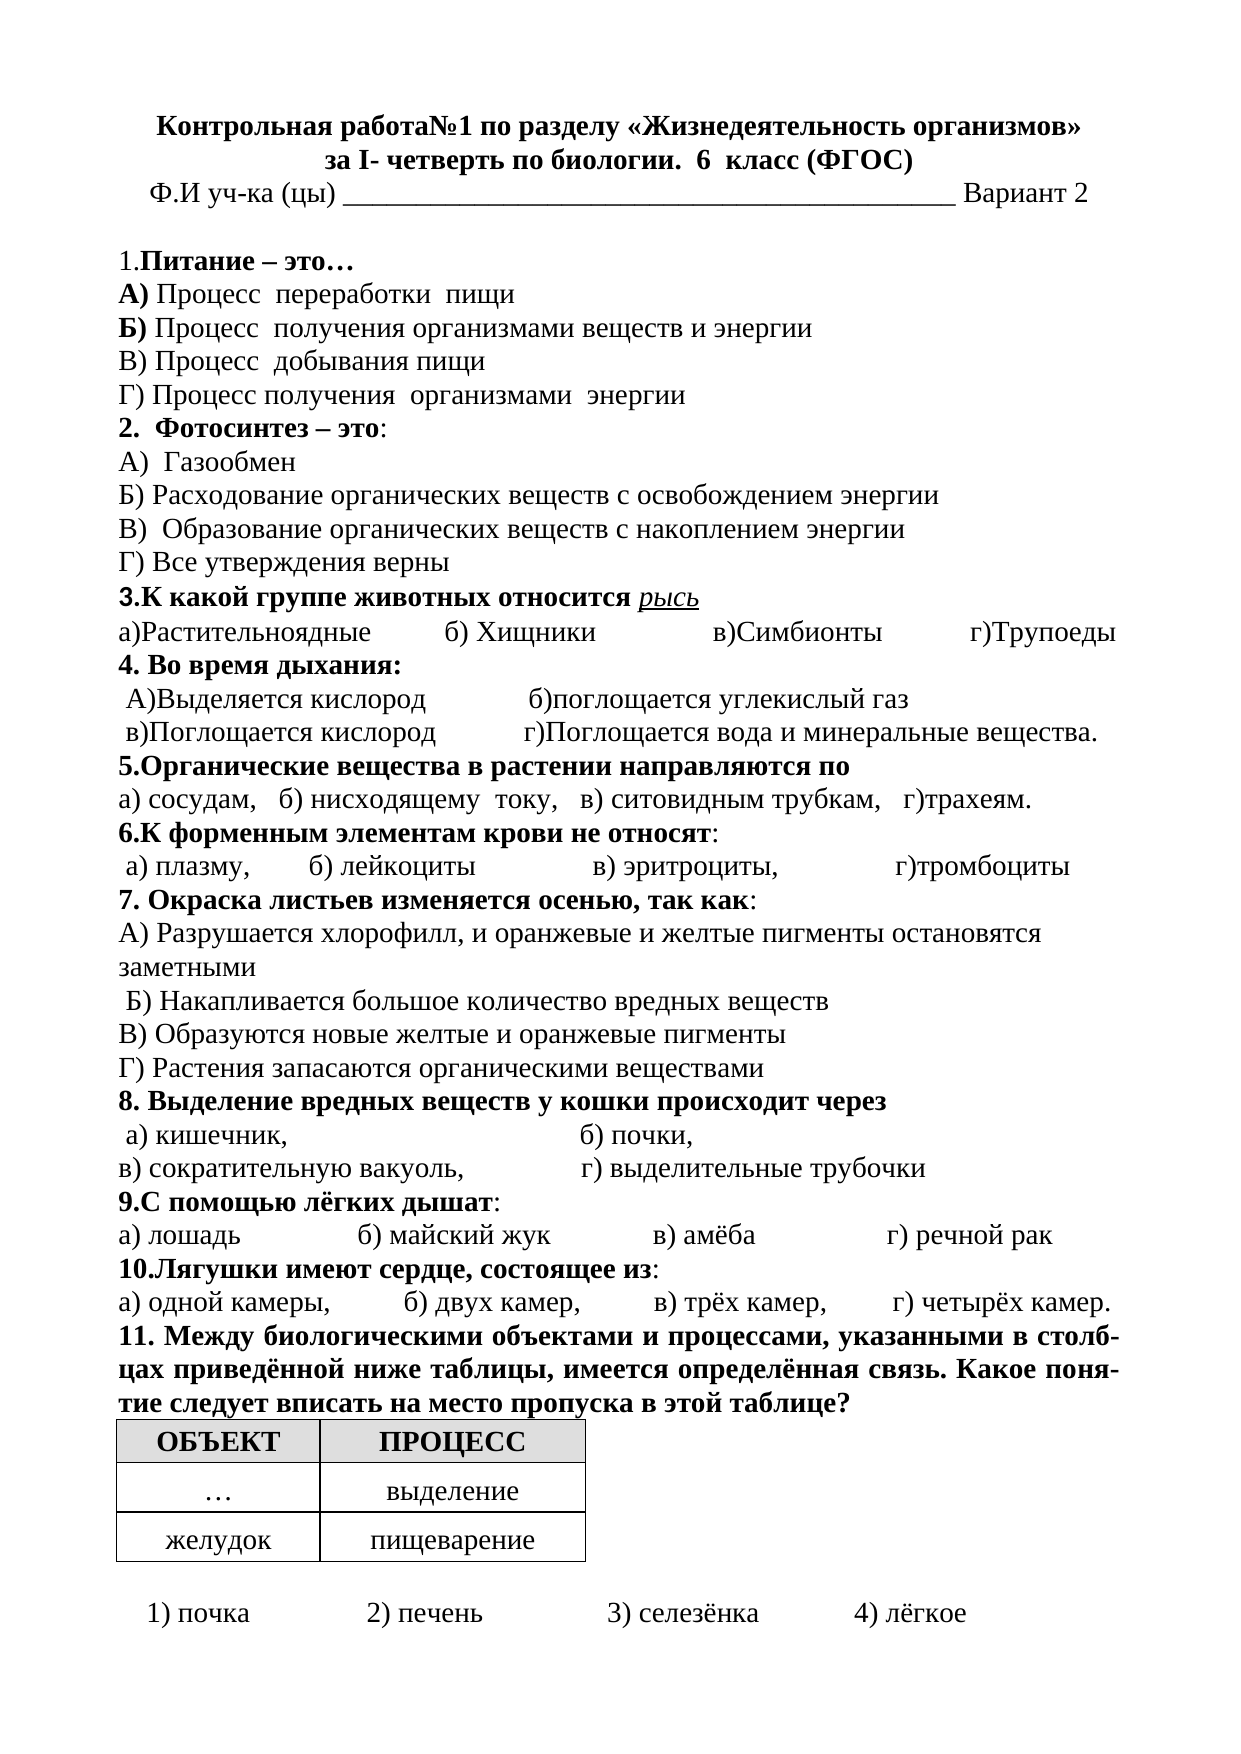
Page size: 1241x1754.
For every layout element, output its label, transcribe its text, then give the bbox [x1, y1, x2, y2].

text Б) Процесс получения организмами веществ и энергии [118, 310, 1119, 343]
text 4. Во время дыхания: [118, 647, 1119, 681]
text А) Процесс переработки пищи [118, 276, 1119, 310]
text а) кишечник, б) почки, [118, 1117, 1119, 1150]
text B) Образуются новые желтые и оранжевые пигменты [118, 1016, 1119, 1050]
text а)Растительноядные б) Хищники в)Симбионты г)Трупоеды [118, 614, 1119, 647]
text 6.К форменным элементам крови не относят: [118, 815, 1119, 848]
text Г) Все утверждения верны [118, 544, 1119, 578]
text А)Выделяется кислород б)поглощается углекислый газ [118, 681, 1119, 714]
text 10.Лягушки имеют сердце, состоящее из: [118, 1251, 1119, 1284]
text 8. Выделение вредных веществ у кошки происходит через [118, 1083, 1119, 1117]
text A) Газообмен [118, 444, 1119, 477]
table_cell … [117, 1463, 319, 1511]
text Б) Расходование органических веществ с освобождением энергии B) Образование органических веществ с накоплением энергии [118, 477, 1119, 544]
table_header ПРОЦЕСС [321, 1420, 585, 1462]
text Г) Растения запасаются органическими веществами [118, 1050, 1119, 1083]
text 1.Питание – это… [118, 243, 1119, 276]
text 7. Окраска листьев изменяется осенью, так как: [118, 882, 1119, 916]
text В) Процесс добывания пищи [118, 343, 1119, 377]
table_cell желудок [117, 1513, 319, 1561]
text в)Поглощается кислород г)Поглощается вода и минеральные вещества. [118, 714, 1119, 748]
text за I- четверть по биологии. 6 класс (ФГОС) [118, 142, 1119, 176]
table_cell пищеварение [321, 1513, 585, 1561]
text Контрольная работа№1 по разделу «Жизнедеятельность организмов» [118, 108, 1119, 142]
text Б) Накапливается большое количество вредных веществ [118, 983, 1119, 1016]
text а) лошадь б) майский жук в) амёба г) речной рак [118, 1217, 1119, 1251]
text а) одной камеры, б) двух камер, в) трёх камер, г) четырёх камер. [118, 1284, 1119, 1318]
text 2. Фотосинтез – это: [118, 410, 1119, 444]
text 1) почка 2) печень 3) селезёнка 4) лёгкое [118, 1595, 1119, 1629]
text Г) Процесс получения организмами энергии [118, 377, 1119, 410]
text 11. Между биологическими объектами и процессами, указанными в столбцах приведённой ниже таблицы, имеется определённая связь. Какое понятие следует вписать на место пропуска в этой таблице? [118, 1318, 1119, 1419]
text 3.К какой группе животных относится рысь [118, 578, 1119, 614]
text A) Разрушается хлорофилл, и оранжевые и желтые пигменты остановятся заметными [118, 916, 1119, 983]
text а) сосудам, б) нисходящему току, в) ситовидным трубкам, г)трахеям. [118, 781, 1119, 815]
text Ф.И уч-ка (цы) __________________________________________ Вариант 2 [118, 176, 1119, 209]
table_cell выделение [321, 1463, 585, 1511]
text 9.С помощью лёгких дышат: [118, 1184, 1119, 1217]
text 5.Органические вещества в растении направляются по [118, 748, 1119, 781]
table_header ОБЪЕКТ [117, 1420, 319, 1462]
text в) сократительную вакуоль, г) выделительные трубочки [118, 1150, 1119, 1184]
text а) плазму, б) лейкоциты в) эритроциты, г)тромбоциты [118, 848, 1119, 882]
